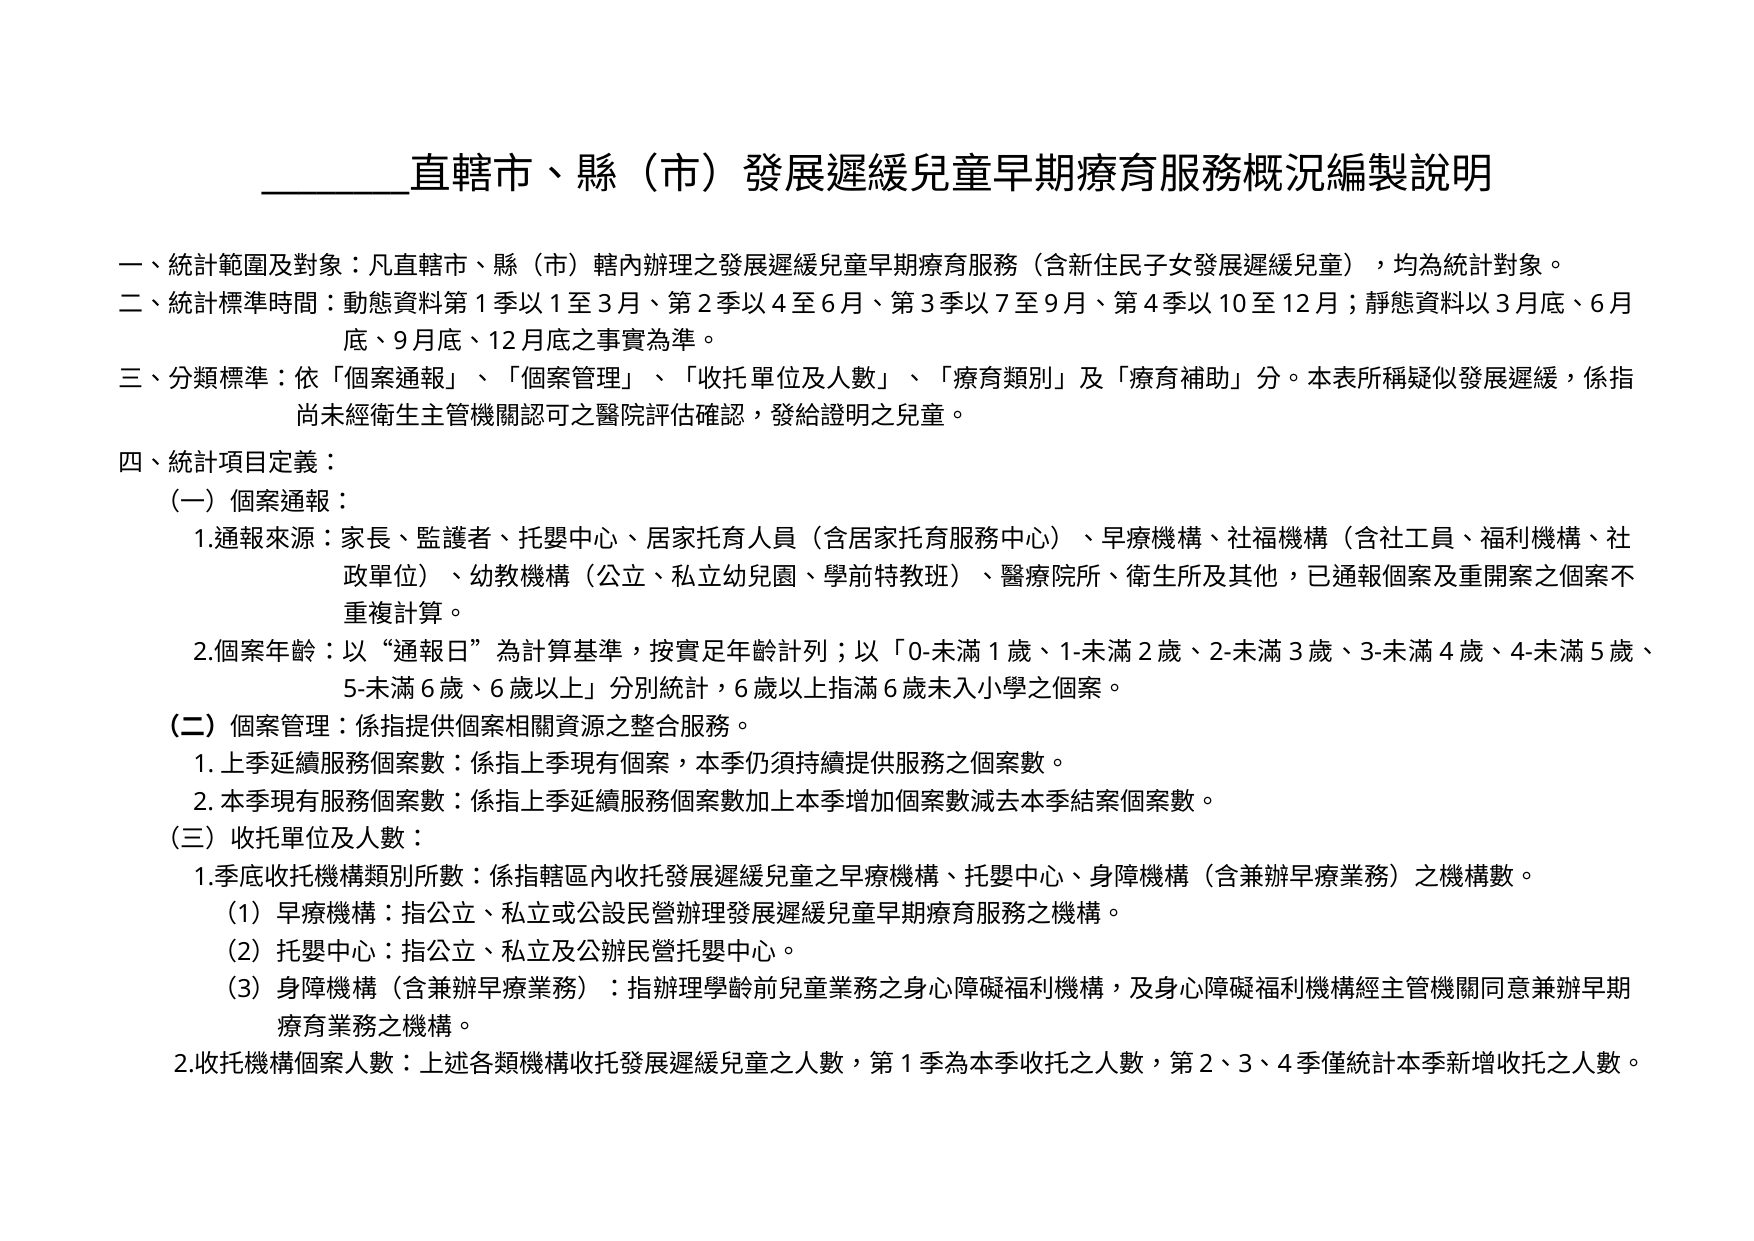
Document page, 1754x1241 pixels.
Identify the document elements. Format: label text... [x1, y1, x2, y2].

text 二、統計標準時間：動態資料第1季以1至3月、第2季以4至6月、第3季以7至9月、第4季以10至12月；靜態資料以3月底、6月底、9月底、12月底之事實為準。 [118, 283, 1636, 358]
text 一、統計範圍及對象：凡直轄市、縣（市）轄內辦理之發展遲緩兒童早期療育服務（含新住民子女發展遲緩兒童），均為統計對象。 [118, 245, 1636, 283]
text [148, 1043, 1636, 1081]
text ________直轄市、縣（市）發展遲緩兒童早期療育服務概況編製說明 [118, 133, 1636, 208]
text （2）托嬰中心：指公立、私立及公辦民營托嬰中心。 [212, 931, 1636, 968]
text （一）個案通報： [156, 481, 1636, 518]
text 2.個案年齡：以“通報日”為計算基準，按實足年齡計列；以「0-未滿1歲、1-未滿2歲、2-未滿3歲、3-未滿4歲、4-未滿5歲、5-未滿6歲、6歲以上」分別統計，6歲以上指滿6歲未入小學之個案。 [193, 631, 1636, 706]
text 三、分類標準：依「個案通報」、「個案管理」、「收托單位及人數」、「療育類別」及「療育補助」分。本表所稱疑似發展遲緩，係指尚未經衛生主管機關認可之醫院評估確認，發給證明之兒童。 [118, 358, 1636, 433]
text 1.季底收托機構類別所數：係指轄區內收托發展遲緩兒童之早療機構、托嬰中心、身障機構（含兼辦早療業務）之機構數。 [193, 856, 1636, 893]
text （3）身障機構（含兼辦早療業務）：指辦理學齡前兒童業務之身心障礙福利機構，及身心障礙福利機構經主管機關同意兼辦早期療育業務之機構。 [212, 968, 1636, 1043]
text （二）個案管理：係指提供個案相關資源之整合服務。 [156, 706, 1636, 743]
text 1. 上季延續服務個案數：係指上季現有個案，本季仍須持續提供服務之個案數。 [193, 743, 1636, 781]
text 1.通報來源：家長、監護者、托嬰中心、居家托育人員（含居家托育服務中心）、早療機構、社福機構（含社工員、福利機構、社政單位）、幼教機構（公立、私立幼兒園、學前特教班）、醫療院所、衛生所及其他，已通報個案及重開案之個案不重複計算。 [193, 518, 1636, 631]
text （三）收托單位及人數： [156, 818, 1636, 856]
text 四、統計項目定義： [118, 433, 1636, 481]
text （1）早療機構：指公立、私立或公設民營辦理發展遲緩兒童早期療育服務之機構。 [212, 893, 1636, 931]
text 2. 本季現有服務個案數：係指上季延續服務個案數加上本季增加個案數減去本季結案個案數。 [193, 781, 1636, 818]
